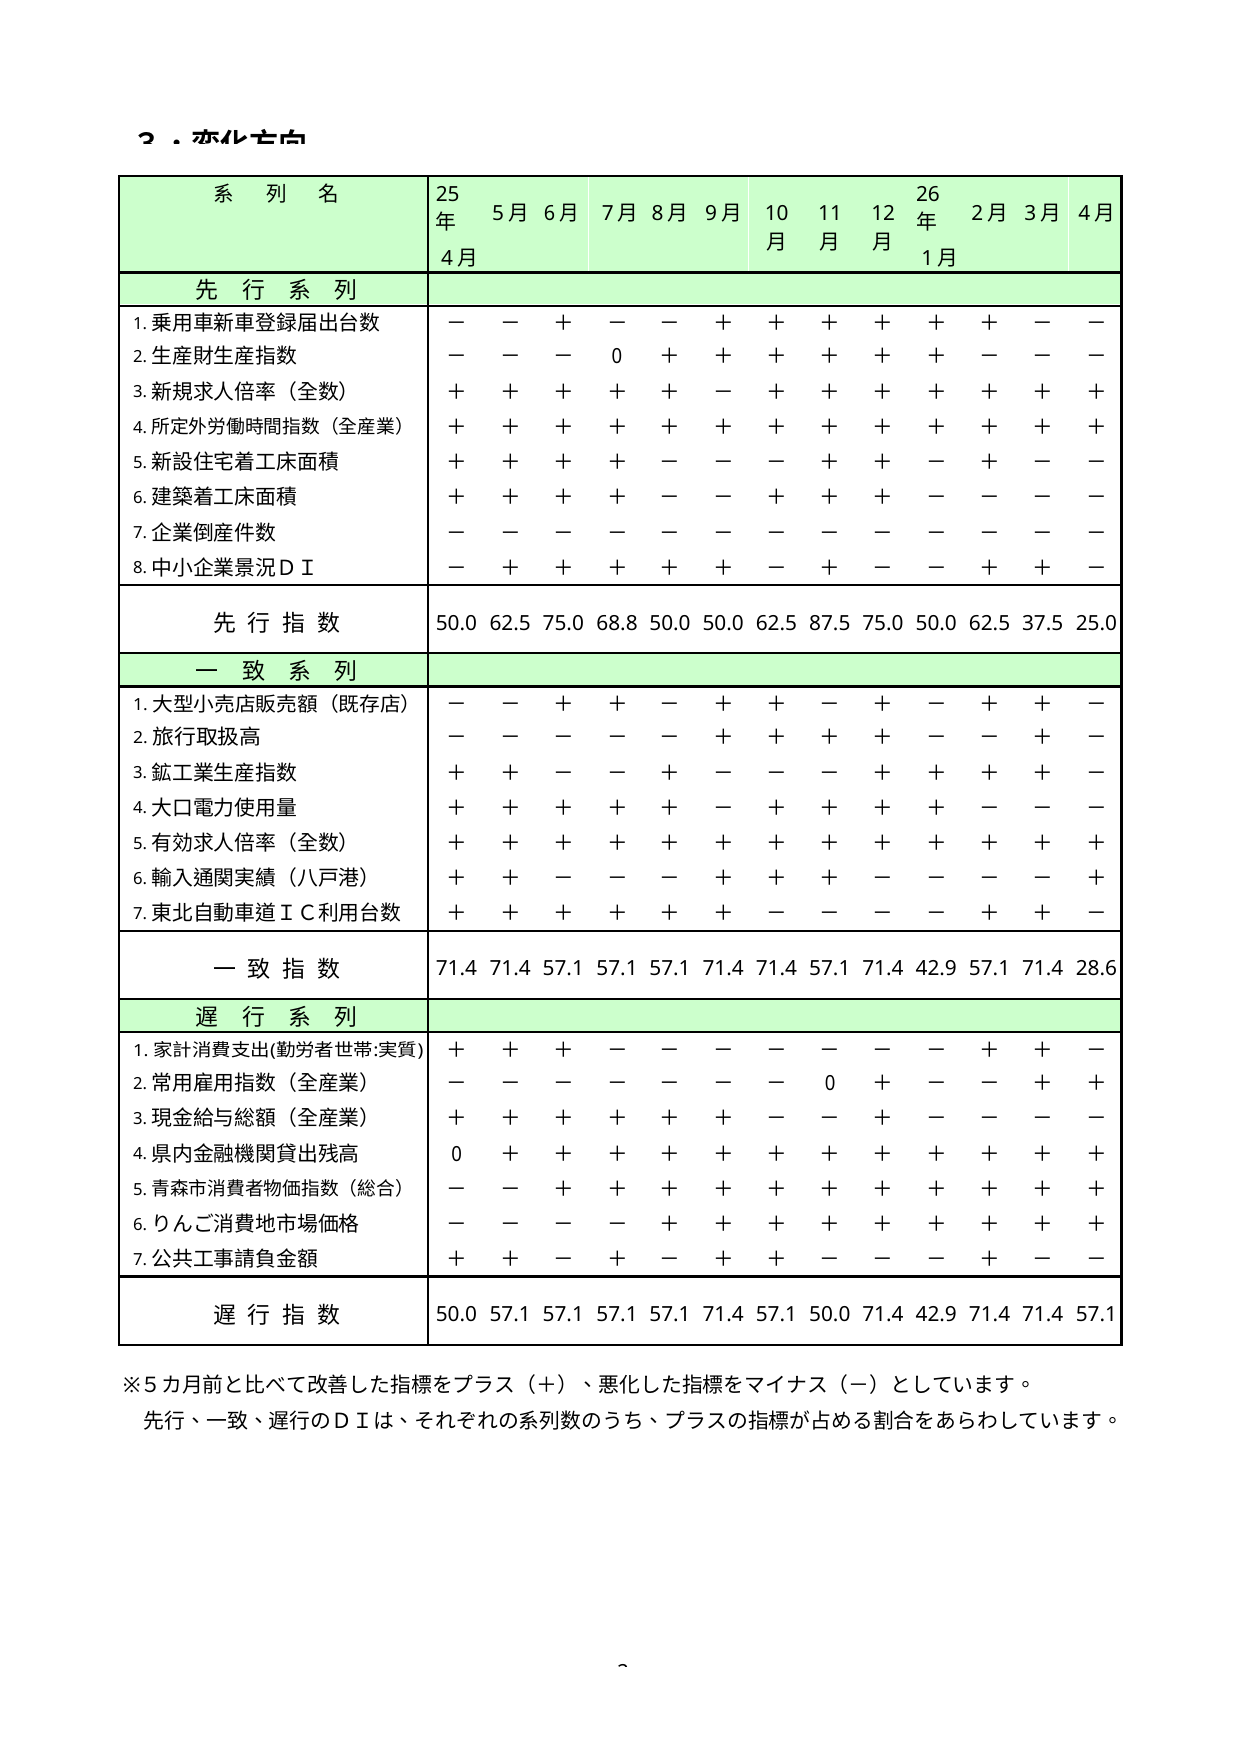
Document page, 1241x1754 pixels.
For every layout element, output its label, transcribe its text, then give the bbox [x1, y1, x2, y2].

table_cell 指 [275, 586, 312, 652]
table_cell ＋ [695, 1136, 748, 1171]
table_cell － [642, 480, 695, 515]
table_cell ＋ [589, 790, 642, 825]
table_cell 71.4 [856, 1278, 909, 1344]
table_cell ＋ [749, 1136, 802, 1171]
table_cell ＋ [749, 790, 802, 825]
table_cell ＋ [642, 755, 695, 790]
table_cell ＋ [482, 825, 535, 861]
table_cell ＋ [909, 409, 962, 444]
table_cell ＋ [429, 374, 482, 409]
table_cell － [749, 1065, 802, 1101]
table_cell ＋ [1015, 755, 1068, 790]
table_cell － [695, 374, 748, 409]
table_cell 71.4 [482, 932, 535, 998]
table_header 5月 [482, 177, 535, 271]
table_cell ＋ [429, 444, 482, 479]
table_cell 数 [312, 1278, 427, 1344]
table_cell － [642, 1241, 695, 1275]
table_cell － [1069, 1033, 1120, 1065]
table_cell ＋ [1069, 1171, 1120, 1206]
table_cell － [802, 515, 856, 550]
table_cell ＋ [856, 720, 909, 755]
table_cell － [962, 515, 1015, 550]
table_cell ＋ [962, 374, 1015, 409]
table_header 9月 [695, 177, 748, 271]
table_cell 62.5 [482, 586, 535, 652]
table_cell ＋ [695, 339, 748, 374]
table_cell － [1015, 1101, 1068, 1136]
table_cell － [429, 720, 482, 755]
table_cell － [1015, 790, 1068, 825]
table_cell ＋ [909, 1136, 962, 1171]
table_cell － [856, 861, 909, 896]
table_cell － [642, 307, 695, 339]
table_header 系 [120, 177, 237, 271]
table_cell － [909, 1065, 962, 1101]
table_cell － [642, 515, 695, 550]
table_cell － [856, 1033, 909, 1065]
table_cell 数 [312, 586, 427, 652]
table_cell ＋ [642, 1171, 695, 1206]
table_cell 6. りんご消費地市場価格 [120, 1206, 427, 1241]
table_cell － [909, 1101, 962, 1136]
table_cell ＋ [589, 688, 642, 720]
table_cell ＋ [1015, 409, 1068, 444]
table_cell ＋ [802, 1206, 856, 1241]
table_cell 62.5 [962, 586, 1015, 652]
table_cell ＋ [1069, 1065, 1120, 1101]
table_cell － [589, 861, 642, 896]
table_cell － [642, 720, 695, 755]
table_cell ＋ [1015, 1033, 1068, 1065]
table_cell 57.1 [1069, 1278, 1120, 1344]
table_cell 遅 [120, 1278, 237, 1344]
table_cell 行 [237, 586, 275, 652]
table_cell ＋ [856, 374, 909, 409]
table_cell ＋ [589, 1136, 642, 1171]
table_cell ＋ [856, 1206, 909, 1241]
table_cell ＋ [962, 1206, 1015, 1241]
table_cell ＋ [482, 1033, 535, 1065]
table_cell ＋ [909, 374, 962, 409]
table_cell － [695, 755, 748, 790]
table_cell ＋ [535, 896, 588, 930]
table_cell ＋ [695, 720, 748, 755]
table_cell ＋ [589, 444, 642, 479]
table_cell ＋ [695, 1101, 748, 1136]
table_header 10月 [749, 177, 802, 271]
table_cell ＋ [856, 1171, 909, 1206]
table_cell 行 [237, 1278, 275, 1344]
table_cell ＋ [802, 825, 856, 861]
table_cell － [1069, 896, 1120, 930]
table_cell － [695, 1065, 748, 1101]
table_header 12月 [856, 177, 909, 271]
table_cell ＋ [589, 374, 642, 409]
table_cell － [589, 1206, 642, 1241]
table_cell ＋ [1015, 1206, 1068, 1241]
table_cell ＋ [856, 444, 909, 479]
table_cell － [749, 896, 802, 930]
table_cell － [909, 480, 962, 515]
table_cell ＋ [482, 550, 535, 584]
table_cell － [1015, 1241, 1068, 1275]
table_cell － [482, 515, 535, 550]
table_cell － [962, 1101, 1015, 1136]
table_cell ＋ [642, 790, 695, 825]
table_cell ＋ [429, 825, 482, 861]
table_cell ＋ [535, 480, 588, 515]
table_cell 5. 新設住宅着工床面積 [120, 444, 427, 479]
table_cell － [535, 515, 588, 550]
table_cell ＋ [695, 1241, 748, 1275]
table_cell 数 [312, 932, 427, 998]
table_cell ＋ [429, 409, 482, 444]
table_cell ＋ [856, 825, 909, 861]
table_cell － [429, 1065, 482, 1101]
table_cell ＋ [535, 790, 588, 825]
table_cell ＋ [856, 688, 909, 720]
table_cell － [909, 515, 962, 550]
table_cell － [802, 896, 856, 930]
table_cell － [856, 550, 909, 584]
table_cell ＋ [962, 1171, 1015, 1206]
table_cell ＋ [482, 1136, 535, 1171]
table_cell 2. 旅行取扱高 [120, 720, 427, 755]
table_cell ＋ [802, 444, 856, 479]
table_cell 3. 現金給与総額（全産業） [120, 1101, 427, 1136]
table_cell 57.1 [962, 932, 1015, 998]
table_cell － [589, 755, 642, 790]
table_cell 68.8 [589, 586, 642, 652]
table_cell ＋ [695, 307, 748, 339]
table_cell ＋ [642, 409, 695, 444]
table_cell ＋ [695, 409, 748, 444]
table_cell ＋ [482, 755, 535, 790]
table_cell － [482, 1171, 535, 1206]
table_cell 遅 [120, 1000, 237, 1031]
table_cell ＋ [535, 550, 588, 584]
table_cell 57.1 [642, 932, 695, 998]
table_cell ＋ [482, 444, 535, 479]
table_cell ＋ [642, 896, 695, 930]
table_header 6月 [535, 177, 588, 271]
table_header 7月 [589, 177, 642, 271]
table_cell ＋ [1069, 1136, 1120, 1171]
table_cell ＋ [802, 1171, 856, 1206]
table_cell 87.5 [802, 586, 856, 652]
table_cell ＋ [962, 755, 1015, 790]
table_cell 致 [237, 932, 275, 998]
table_cell ＋ [802, 790, 856, 825]
table_cell － [909, 444, 962, 479]
table_cell ＋ [909, 307, 962, 339]
table_cell 57.1 [802, 932, 856, 998]
table_cell 2. 常用雇用指数（全産業） [120, 1065, 427, 1101]
table_cell 25.0 [1069, 586, 1120, 652]
table_cell － [802, 1241, 856, 1275]
table_cell 一 [120, 932, 237, 998]
table_cell 6. 輸入通関実績（八戸港） [120, 861, 427, 896]
table_cell － [962, 720, 1015, 755]
table_cell ＋ [749, 339, 802, 374]
table_cell － [802, 1033, 856, 1065]
table_cell － [482, 688, 535, 720]
table_cell 71.4 [1015, 1278, 1068, 1344]
table_header 26年 1月 [909, 177, 962, 271]
table_cell ＋ [749, 688, 802, 720]
table_cell ＋ [962, 896, 1015, 930]
table_cell ＋ [482, 790, 535, 825]
table_cell ＋ [695, 1206, 748, 1241]
table_cell － [642, 1033, 695, 1065]
table_cell ＋ [802, 861, 856, 896]
table_cell － [962, 790, 1015, 825]
table_cell － [429, 550, 482, 584]
table_cell 指 [275, 932, 312, 998]
table_cell ＋ [856, 409, 909, 444]
table_cell ＋ [535, 1101, 588, 1136]
table_cell － [482, 1206, 535, 1241]
table_cell ＋ [1069, 825, 1120, 861]
table_cell 57.1 [589, 932, 642, 998]
table_cell ＋ [749, 307, 802, 339]
table_cell 71.4 [695, 932, 748, 998]
table_cell ＋ [856, 1136, 909, 1171]
table_cell ＋ [589, 480, 642, 515]
table_cell － [802, 688, 856, 720]
table_cell ＋ [642, 339, 695, 374]
table_cell 71.4 [429, 932, 482, 998]
table_cell 71.4 [1015, 932, 1068, 998]
table_cell ＋ [802, 409, 856, 444]
table_cell － [749, 444, 802, 479]
table_cell ＋ [1015, 374, 1068, 409]
table_header 8月 [642, 177, 695, 271]
table_cell ＋ [802, 339, 856, 374]
table_cell ＋ [802, 550, 856, 584]
table_header 2月 [962, 177, 1015, 271]
table_cell ＋ [802, 1136, 856, 1171]
table_cell － [589, 1065, 642, 1101]
table_cell － [429, 515, 482, 550]
table_cell － [749, 755, 802, 790]
table_cell ＋ [1069, 1206, 1120, 1241]
table_cell 42.9 [909, 1278, 962, 1344]
table_cell ＋ [856, 790, 909, 825]
table_cell ＋ [802, 480, 856, 515]
table_cell － [1069, 1101, 1120, 1136]
table_cell ＋ [429, 896, 482, 930]
table_cell － [1015, 480, 1068, 515]
table_cell － [695, 1033, 748, 1065]
table_cell － [962, 339, 1015, 374]
table_cell － [589, 307, 642, 339]
table_cell ＋ [642, 1101, 695, 1136]
table_cell ＋ [962, 1033, 1015, 1065]
table_cell 致 [237, 654, 275, 685]
table_cell ＋ [429, 790, 482, 825]
table_header 名 [312, 177, 427, 271]
table_cell 62.5 [749, 586, 802, 652]
table_cell 2. 生産財生産指数 [120, 339, 427, 374]
table_cell 一 [120, 654, 237, 685]
table_cell ＋ [749, 1171, 802, 1206]
table_cell 先 [120, 274, 237, 304]
table_cell － [856, 515, 909, 550]
table_cell 4. 所定外労働時間指数（全産業） [120, 409, 427, 444]
table_cell － [909, 550, 962, 584]
table_cell 4. 県内金融機関貸出残高 [120, 1136, 427, 1171]
table_cell － [1069, 790, 1120, 825]
table_cell ＋ [962, 444, 1015, 479]
table_cell － [909, 1033, 962, 1065]
table_cell － [802, 755, 856, 790]
table_cell － [909, 896, 962, 930]
table_cell － [642, 1065, 695, 1101]
table_cell 71.4 [695, 1278, 748, 1344]
table_cell － [1069, 444, 1120, 479]
table_cell ＋ [642, 374, 695, 409]
text 先行、一致、遅行のＤＩは、それぞれの系列数のうち、プラスの指標が占める割合をあらわしています。 [144, 1406, 1159, 1435]
table_cell 50.0 [642, 586, 695, 652]
table_cell ＋ [535, 825, 588, 861]
table_cell ＋ [962, 688, 1015, 720]
table_header 11月 [802, 177, 856, 271]
table_cell ＋ [749, 825, 802, 861]
table_cell － [535, 755, 588, 790]
table_cell ＋ [909, 339, 962, 374]
table_cell － [1015, 307, 1068, 339]
table_cell － [695, 515, 748, 550]
table_cell ＋ [589, 550, 642, 584]
table_cell 7. 公共工事請負金額 [120, 1241, 427, 1275]
table_cell － [749, 1101, 802, 1136]
table_cell － [1069, 1241, 1120, 1275]
table_cell ＋ [749, 409, 802, 444]
table_cell ＋ [482, 896, 535, 930]
table_cell 列 [312, 1000, 427, 1031]
table_cell ＋ [802, 307, 856, 339]
table_cell － [1069, 755, 1120, 790]
table_cell ＋ [909, 755, 962, 790]
text ※５カ月前と比べて改善した指標をプラス（＋）、悪化した指標をマイナス（－）としています。 [123, 1371, 1159, 1399]
table_cell ＋ [535, 307, 588, 339]
table_cell ＋ [856, 1101, 909, 1136]
table_cell ＋ [429, 1033, 482, 1065]
table_header 列 [237, 177, 312, 271]
table_cell ＋ [962, 1241, 1015, 1275]
table_cell 1. 大型小売店販売額（既存店） [120, 688, 427, 720]
table_cell 57.1 [535, 1278, 588, 1344]
table_cell － [642, 444, 695, 479]
table_cell － [535, 720, 588, 755]
table_cell ＋ [856, 339, 909, 374]
table_cell ＋ [589, 1241, 642, 1275]
table_cell 50.0 [909, 586, 962, 652]
table_cell － [1069, 720, 1120, 755]
table_cell ＋ [1015, 720, 1068, 755]
table_cell 71.4 [856, 932, 909, 998]
table_cell － [856, 896, 909, 930]
table_cell ＋ [535, 1033, 588, 1065]
table_cell ＋ [535, 374, 588, 409]
table_cell ＋ [856, 755, 909, 790]
table_cell － [962, 1065, 1015, 1101]
table_cell － [1015, 339, 1068, 374]
table_cell ＋ [482, 1241, 535, 1275]
table_cell ＋ [589, 825, 642, 861]
table_header 4月 [1069, 177, 1120, 271]
table_cell ＋ [909, 1171, 962, 1206]
table_cell 4. 大口電力使用量 [120, 790, 427, 825]
table_cell 系 [275, 654, 312, 685]
table_cell ＋ [429, 1241, 482, 1275]
table_cell ＋ [1015, 1136, 1068, 1171]
table_cell ＋ [695, 1171, 748, 1206]
table_cell ＋ [589, 409, 642, 444]
table_cell [429, 274, 1120, 304]
table_cell － [909, 720, 962, 755]
table_cell － [535, 339, 588, 374]
table_cell 37.5 [1015, 586, 1068, 652]
table_cell ＋ [429, 755, 482, 790]
table_cell ＋ [589, 1171, 642, 1206]
table_cell 75.0 [535, 586, 588, 652]
table_cell ＋ [429, 1101, 482, 1136]
table_cell － [1015, 515, 1068, 550]
table_cell － [429, 307, 482, 339]
table_cell ＋ [589, 896, 642, 930]
table_cell ＋ [1015, 688, 1068, 720]
table_cell ＋ [535, 1136, 588, 1171]
table_cell 28.6 [1069, 932, 1120, 998]
table_cell ＋ [1015, 896, 1068, 930]
table_cell 先 [120, 586, 237, 652]
table_cell 42.9 [909, 932, 962, 998]
table_cell － [749, 1033, 802, 1065]
table_cell ＋ [535, 444, 588, 479]
table_cell － [482, 1065, 535, 1101]
table_cell － [642, 688, 695, 720]
table_cell 71.4 [749, 932, 802, 998]
table_header 3月 [1015, 177, 1068, 271]
table_cell － [1069, 307, 1120, 339]
table_cell ＋ [962, 550, 1015, 584]
table_cell ＋ [962, 409, 1015, 444]
table_cell － [1015, 444, 1068, 479]
table_cell ＋ [482, 480, 535, 515]
table_cell － [589, 720, 642, 755]
table_header 25年 4月 [429, 177, 482, 271]
table_cell ＋ [695, 550, 748, 584]
table_cell 0 [589, 339, 642, 374]
table_cell － [535, 1241, 588, 1275]
table_cell ＋ [695, 825, 748, 861]
table_cell ＋ [535, 1171, 588, 1206]
table_cell ＋ [909, 1206, 962, 1241]
table_cell 57.1 [589, 1278, 642, 1344]
table_cell 3. 鉱工業生産指数 [120, 755, 427, 790]
table_cell ＋ [1069, 374, 1120, 409]
table_cell － [482, 720, 535, 755]
table_cell ＋ [482, 861, 535, 896]
table_cell 50.0 [802, 1278, 856, 1344]
table_cell － [909, 1241, 962, 1275]
table_cell － [962, 480, 1015, 515]
table_cell － [429, 1206, 482, 1241]
table_cell － [429, 339, 482, 374]
table_cell 71.4 [962, 1278, 1015, 1344]
table_cell ＋ [642, 1206, 695, 1241]
table_cell 行 [237, 274, 275, 304]
table_cell ＋ [909, 825, 962, 861]
table_cell ＋ [642, 825, 695, 861]
table_cell － [1069, 515, 1120, 550]
table_cell 57.1 [535, 932, 588, 998]
table_cell 6. 建築着工床面積 [120, 480, 427, 515]
table_cell 75.0 [856, 586, 909, 652]
table_cell ＋ [856, 480, 909, 515]
table_cell － [1015, 861, 1068, 896]
table_cell － [749, 515, 802, 550]
table_cell － [909, 861, 962, 896]
table_cell ＋ [695, 688, 748, 720]
table_cell － [1069, 480, 1120, 515]
table_cell － [429, 1171, 482, 1206]
table_cell ＋ [749, 1206, 802, 1241]
table_cell ＋ [482, 1101, 535, 1136]
table_cell － [802, 1101, 856, 1136]
table_cell － [1069, 339, 1120, 374]
table_cell 0 [429, 1136, 482, 1171]
table_cell ＋ [749, 1241, 802, 1275]
table_cell 1. 家計消費支出(勤労者世帯:実質) [120, 1033, 427, 1065]
table_cell ＋ [642, 1136, 695, 1171]
table_cell ＋ [642, 550, 695, 584]
table_cell － [535, 1206, 588, 1241]
table_cell － [749, 550, 802, 584]
table_cell ＋ [589, 1101, 642, 1136]
table_cell 50.0 [429, 1278, 482, 1344]
table_cell 0 [802, 1065, 856, 1101]
table_cell 7. 東北自動車道ＩＣ利用台数 [120, 896, 427, 930]
table_cell 列 [312, 654, 427, 685]
table_cell － [482, 307, 535, 339]
table_cell ＋ [429, 861, 482, 896]
table_cell － [535, 1065, 588, 1101]
table_cell ＋ [909, 790, 962, 825]
table_cell ＋ [962, 307, 1015, 339]
table_cell 5. 青森市消費者物価指数（総合） [120, 1171, 427, 1206]
table_cell ＋ [482, 409, 535, 444]
table_cell 57.1 [642, 1278, 695, 1344]
table_cell ＋ [802, 374, 856, 409]
table_cell － [589, 515, 642, 550]
table_cell ＋ [1015, 550, 1068, 584]
table_cell 7. 企業倒産件数 [120, 515, 427, 550]
table_cell － [642, 861, 695, 896]
table_cell 50.0 [695, 586, 748, 652]
table_cell 1. 乗用車新車登録届出台数 [120, 307, 427, 339]
table_cell 8. 中小企業景況ＤＩ [120, 550, 427, 584]
table_cell ＋ [962, 825, 1015, 861]
table_cell 57.1 [749, 1278, 802, 1344]
table_cell 50.0 [429, 586, 482, 652]
table_cell 系 [275, 1000, 312, 1031]
table_cell ＋ [1069, 409, 1120, 444]
table_cell [429, 1000, 1120, 1031]
table_cell 系 [275, 274, 312, 304]
table_cell ＋ [856, 1065, 909, 1101]
table_cell [429, 654, 1120, 685]
table_cell ＋ [482, 374, 535, 409]
table_cell ＋ [1069, 861, 1120, 896]
table_cell 列 [312, 274, 427, 304]
table_cell ＋ [535, 409, 588, 444]
table_cell ＋ [1015, 1171, 1068, 1206]
table_cell － [909, 688, 962, 720]
table_cell ＋ [749, 480, 802, 515]
table_cell － [1069, 688, 1120, 720]
table_cell 3. 新規求人倍率（全数） [120, 374, 427, 409]
table_cell ＋ [1015, 825, 1068, 861]
table_cell － [695, 444, 748, 479]
table_cell － [962, 861, 1015, 896]
table_cell － [1069, 550, 1120, 584]
table_cell － [429, 688, 482, 720]
table_cell － [695, 790, 748, 825]
table_cell ＋ [749, 374, 802, 409]
table_cell － [589, 1033, 642, 1065]
table_cell － [482, 339, 535, 374]
table_cell － [695, 480, 748, 515]
table_cell 行 [237, 1000, 275, 1031]
table_cell ＋ [535, 688, 588, 720]
table_cell ＋ [1015, 1065, 1068, 1101]
table_cell ＋ [802, 720, 856, 755]
table_cell 57.1 [482, 1278, 535, 1344]
table_cell － [856, 1241, 909, 1275]
table_cell ＋ [695, 861, 748, 896]
table_cell ＋ [429, 480, 482, 515]
table_cell ＋ [856, 307, 909, 339]
table_cell － [535, 861, 588, 896]
table_cell 5. 有効求人倍率（全数） [120, 825, 427, 861]
table_cell ＋ [695, 896, 748, 930]
table_cell ＋ [749, 861, 802, 896]
table_cell ＋ [749, 720, 802, 755]
table_cell ＋ [962, 1136, 1015, 1171]
table_cell 指 [275, 1278, 312, 1344]
